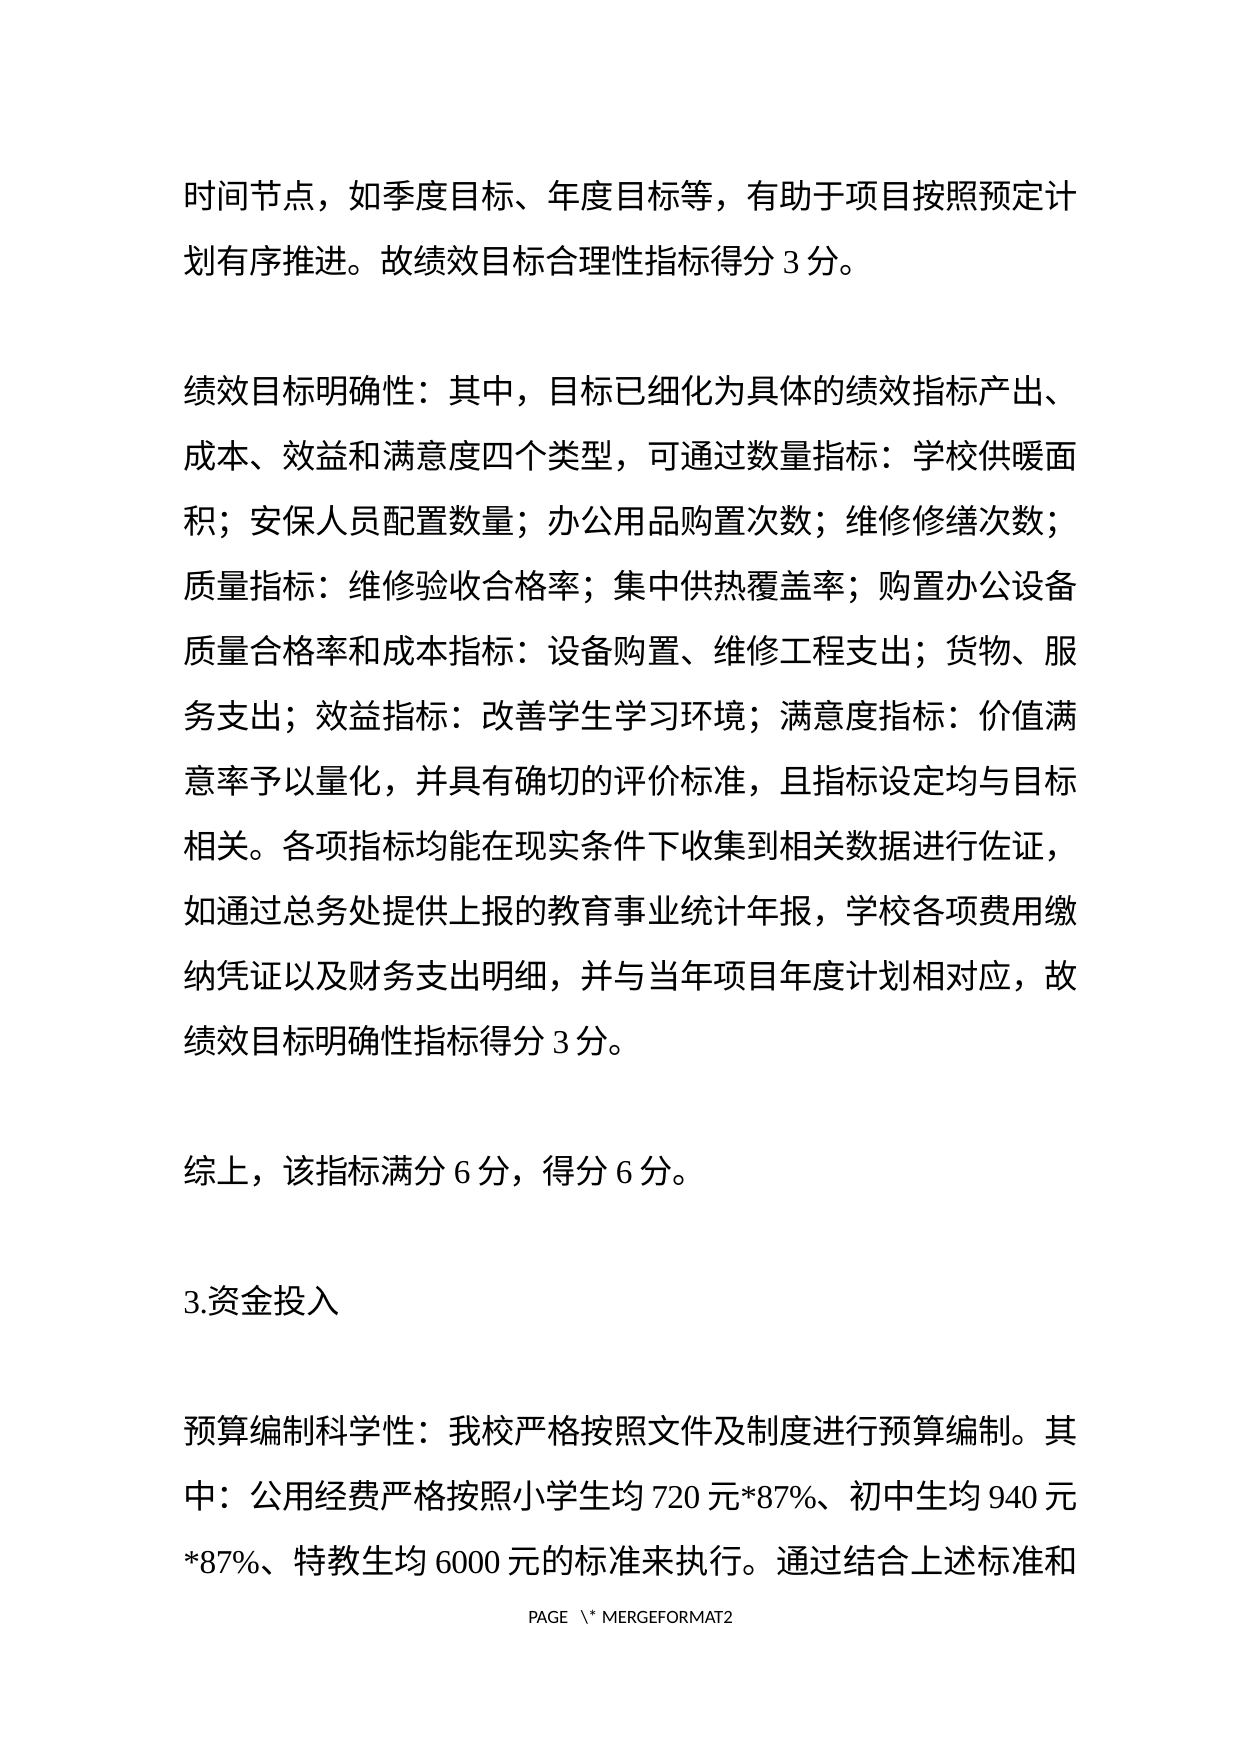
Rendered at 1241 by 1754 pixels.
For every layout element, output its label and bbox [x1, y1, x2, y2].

text [183, 162, 1078, 1592]
